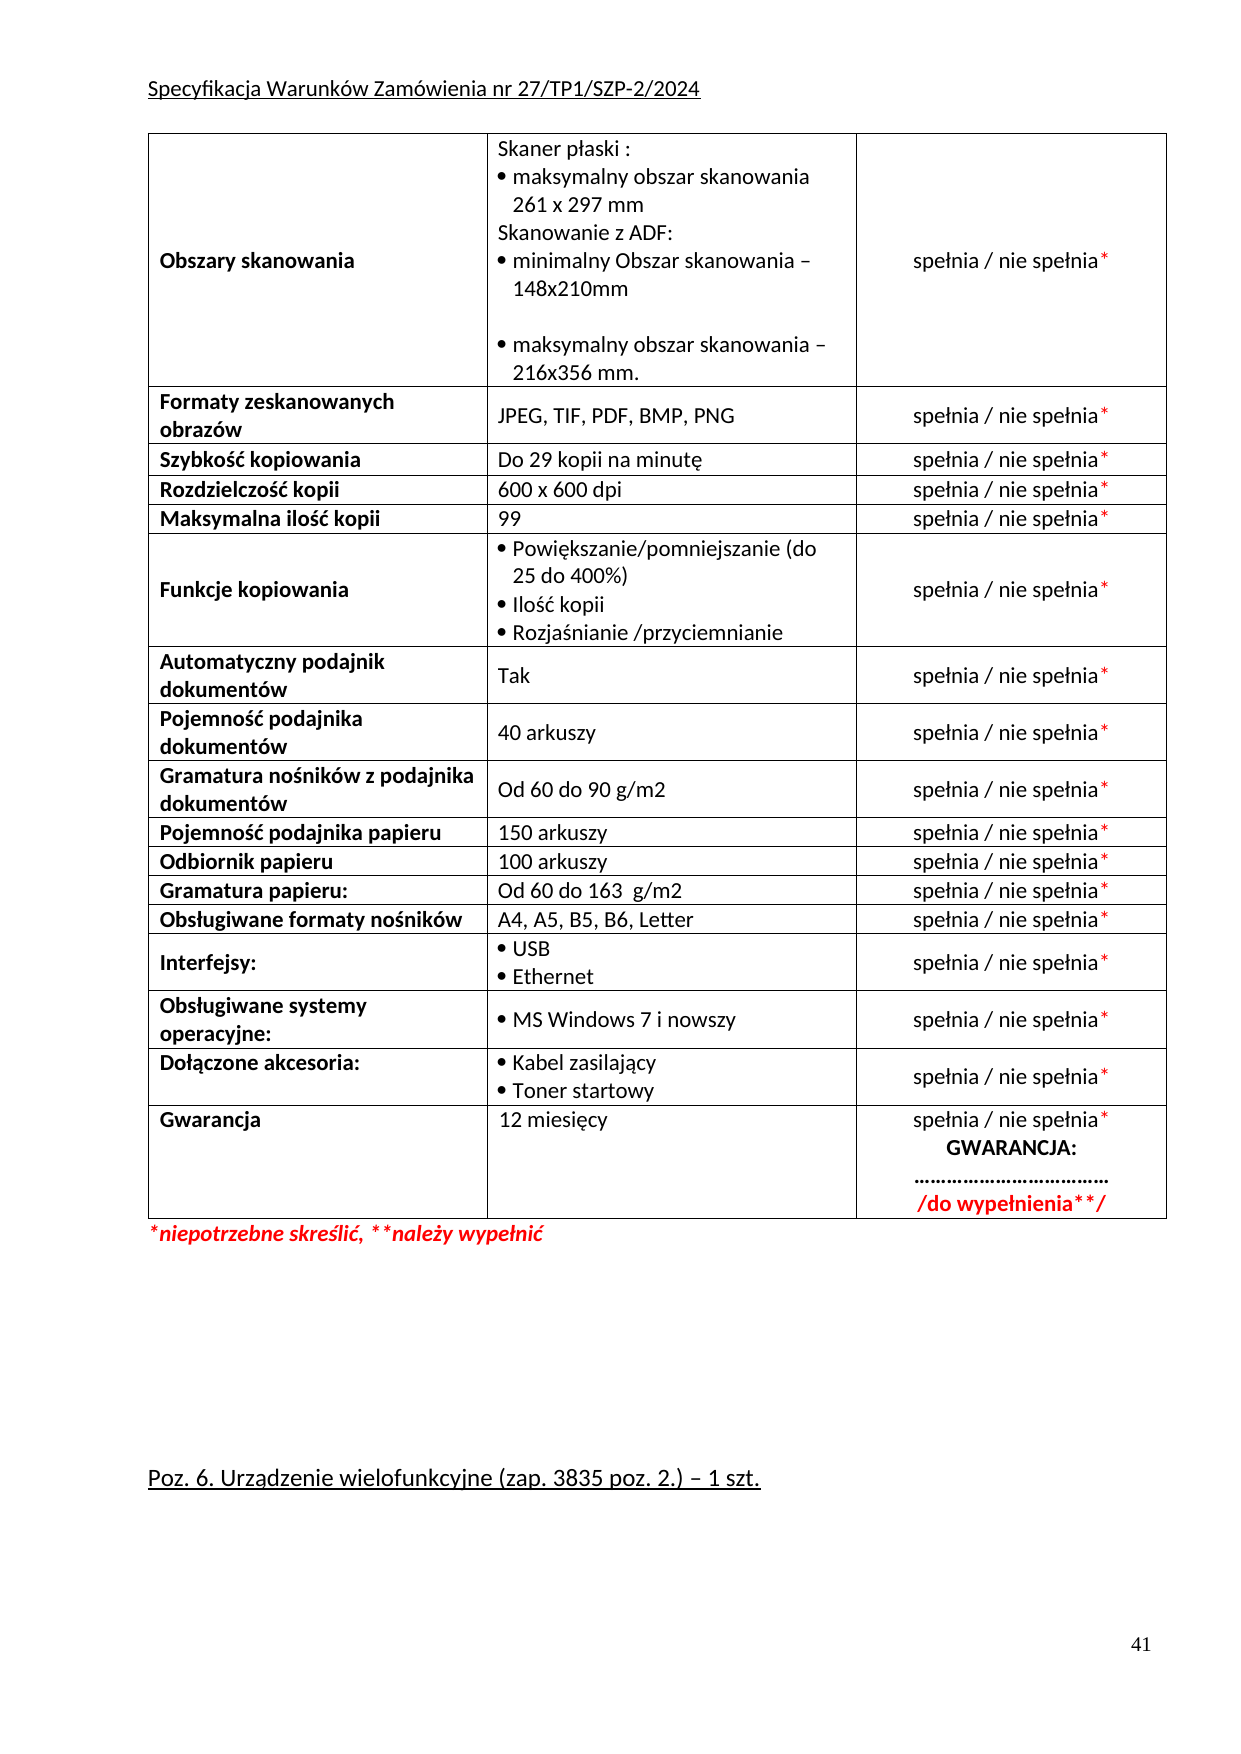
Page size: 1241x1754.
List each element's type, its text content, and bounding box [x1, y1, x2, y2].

table_cell spełnia / nie spełnia* [857, 934, 1166, 990]
table_cell spełnia / nie spełnia* GWARANCJA: ……………………………… /do wypełnienia**/ [857, 1106, 1166, 1218]
table_cell 100 arkuszy [488, 847, 856, 875]
table_cell Obszary skanowania [149, 134, 487, 386]
table_cell spełnia / nie spełnia* [857, 444, 1166, 474]
table_cell Maksymalna ilość kopii [149, 505, 487, 533]
table_cell spełnia / nie spełnia* [857, 647, 1166, 703]
table_cell spełnia / nie spełnia* [857, 387, 1166, 443]
table_cell spełnia / nie spełnia* [857, 991, 1166, 1047]
table_cell Odbiornik papieru [149, 847, 487, 875]
table_cell Od 60 do 90 g/m2 [488, 761, 856, 817]
table_cell Gwarancja [149, 1106, 487, 1218]
table_cell Od 60 do 163 g/m2 [488, 876, 856, 904]
table_cell spełnia / nie spełnia* [857, 847, 1166, 875]
text *niepotrzebne skreślić, **należy wypełnić [148, 1219, 1152, 1247]
table_cell Automatyczny podajnik dokumentów [149, 647, 487, 703]
table_cell spełnia / nie spełnia* [857, 905, 1166, 933]
table_cell Funkcje kopiowania [149, 534, 487, 646]
table_cell Gramatura nośników z podajnika dokumentów [149, 761, 487, 817]
table_cell Pojemność podajnika dokumentów [149, 704, 487, 760]
table_cell Powiększanie/pomniejszanie (do 25 do 400%) Ilość kopii Rozjaśnianie /przyciemnianie [488, 534, 856, 646]
table_cell Obsługiwane systemy operacyjne: [149, 991, 487, 1047]
table_cell spełnia / nie spełnia* [857, 761, 1166, 817]
table_cell A4, A5, B5, B6, Letter [488, 905, 856, 933]
table_cell Kabel zasilający Toner startowy [488, 1049, 856, 1104]
table_cell Pojemność podajnika papieru [149, 818, 487, 846]
table_cell spełnia / nie spełnia* [857, 1049, 1166, 1104]
table_cell spełnia / nie spełnia* [857, 534, 1166, 646]
table_cell 40 arkuszy [488, 704, 856, 760]
table_cell Formaty zeskanowanych obrazów [149, 387, 487, 443]
text Poz. 6. Urządzenie wielofunkcyjne (zap. 3835 poz. 2.) – 1 szt. [148, 1462, 1152, 1493]
table_cell Interfejsy: [149, 934, 487, 990]
table_cell Skaner płaski : maksymalny obszar skanowania 261 x 297 mm Skanowanie z ADF: minimalny Obszar skanowania – 148x210mm maksymalny obszar skanowania – 216x356 mm. [488, 134, 856, 386]
table_cell Dołączone akcesoria: [149, 1049, 487, 1104]
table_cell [857, 134, 1166, 386]
table_cell 12 miesięcy [488, 1106, 856, 1218]
table_cell 99 [488, 505, 856, 533]
table_cell Szybkość kopiowania [149, 444, 487, 474]
table_cell spełnia / nie spełnia* [857, 704, 1166, 760]
table_cell spełnia / nie spełnia* [857, 818, 1166, 846]
table_cell spełnia / nie spełnia* [857, 876, 1166, 904]
table_cell USB Ethernet [488, 934, 856, 990]
table_cell Obsługiwane formaty nośników [149, 905, 487, 933]
table_cell spełnia / nie spełnia* [857, 505, 1166, 533]
table_cell spełnia / nie spełnia* [857, 476, 1166, 503]
table_cell Gramatura papieru: [149, 876, 487, 904]
table_cell Tak [488, 647, 856, 703]
table_cell 600 x 600 dpi [488, 476, 856, 503]
table_cell JPEG, TIF, PDF, BMP, PNG [488, 387, 856, 443]
table_cell Rozdzielczość kopii [149, 476, 487, 503]
table_cell MS Windows 7 i nowszy [488, 991, 856, 1047]
table_cell 150 arkuszy [488, 818, 856, 846]
table_cell Do 29 kopii na minutę [488, 444, 856, 474]
